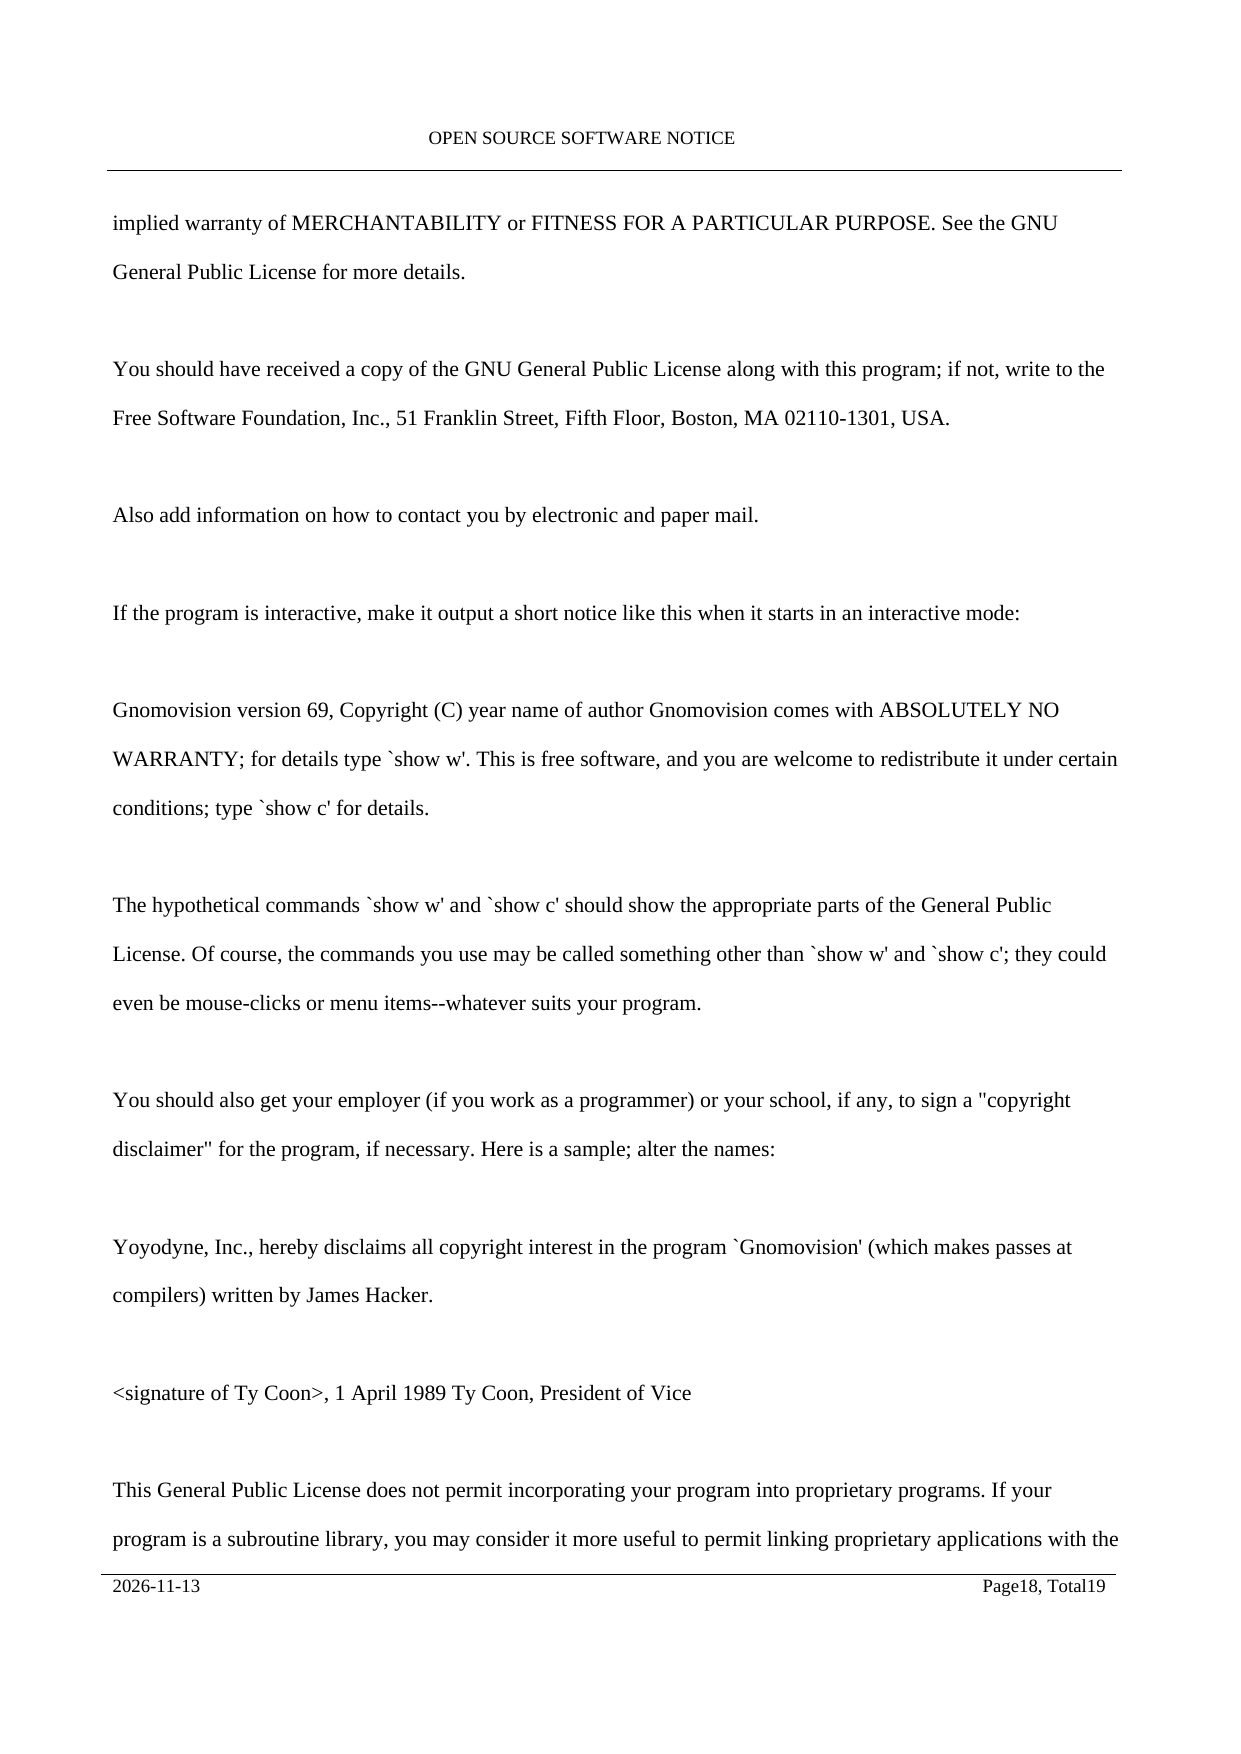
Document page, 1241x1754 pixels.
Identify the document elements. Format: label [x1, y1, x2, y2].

text [112, 206, 1128, 1555]
